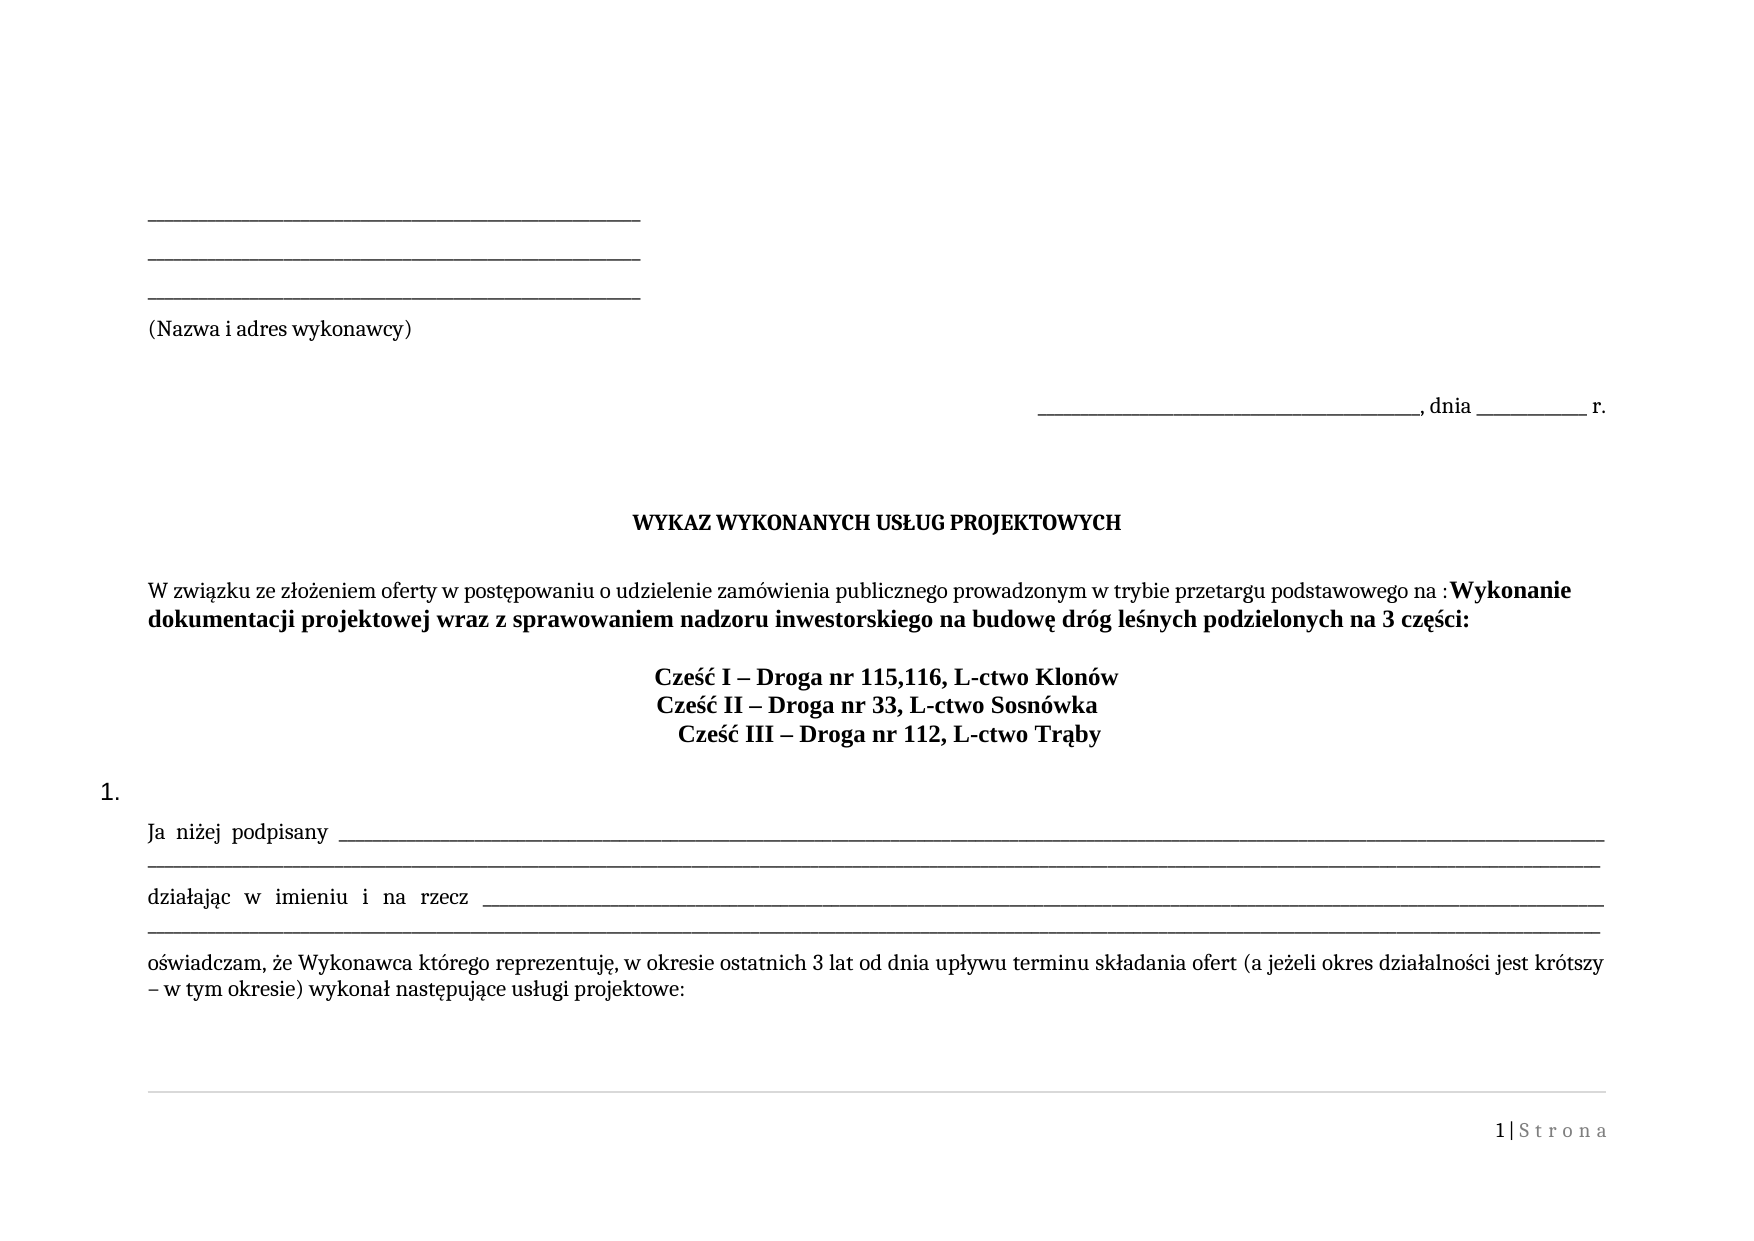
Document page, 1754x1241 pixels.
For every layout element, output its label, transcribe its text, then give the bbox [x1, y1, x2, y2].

text Ja niżej podpisany _____________________________________________________________________________________________________________________________________________________ ___________________________________________________________________________________________________________________________________________________________________________ [148, 819, 1606, 872]
text W związku ze złożeniem oferty w postępowaniu o udzielenie zamówienia publicznego prowadzonym w trybie przetargu podstawowego na :Wykonanie dokumentacji projektowej wraz z sprawowaniem nadzoru inwestorskiego na budowę dróg leśnych podzielonych na 3 części: [148, 575, 1606, 633]
text Cześć I – Droga nr 115,116, L-ctwo Klonów [148, 662, 1606, 690]
text Cześć II – Droga nr 33, L-ctwo Sosnówka [148, 690, 1606, 719]
text Cześć III – Droga nr 112, L-ctwo Trąby [148, 719, 1606, 748]
text __________________________________________________________ [148, 238, 1606, 264]
text działając w imieniu i na rzecz ____________________________________________________________________________________________________________________________________ ___________________________________________________________________________________________________________________________________________________________________________ [148, 884, 1606, 937]
text __________________________________________________________ [148, 199, 1606, 225]
text (Nazwa i adres wykonawcy) [148, 316, 1606, 342]
text oświadczam, że Wykonawca którego reprezentuję, w okresie ostatnich 3 lat od dnia upływu terminu składania ofert (a jeżeli okres działalności jest krótszy – w tym okresie) wykonał następujące usługi projektowe: [148, 949, 1606, 1002]
text _____________________________________________, dnia _____________ r. [148, 393, 1606, 419]
text __________________________________________________________ [148, 277, 1606, 303]
text WYKAZ WYKONANYCH USŁUG PROJEKTOWYCH [148, 510, 1606, 536]
